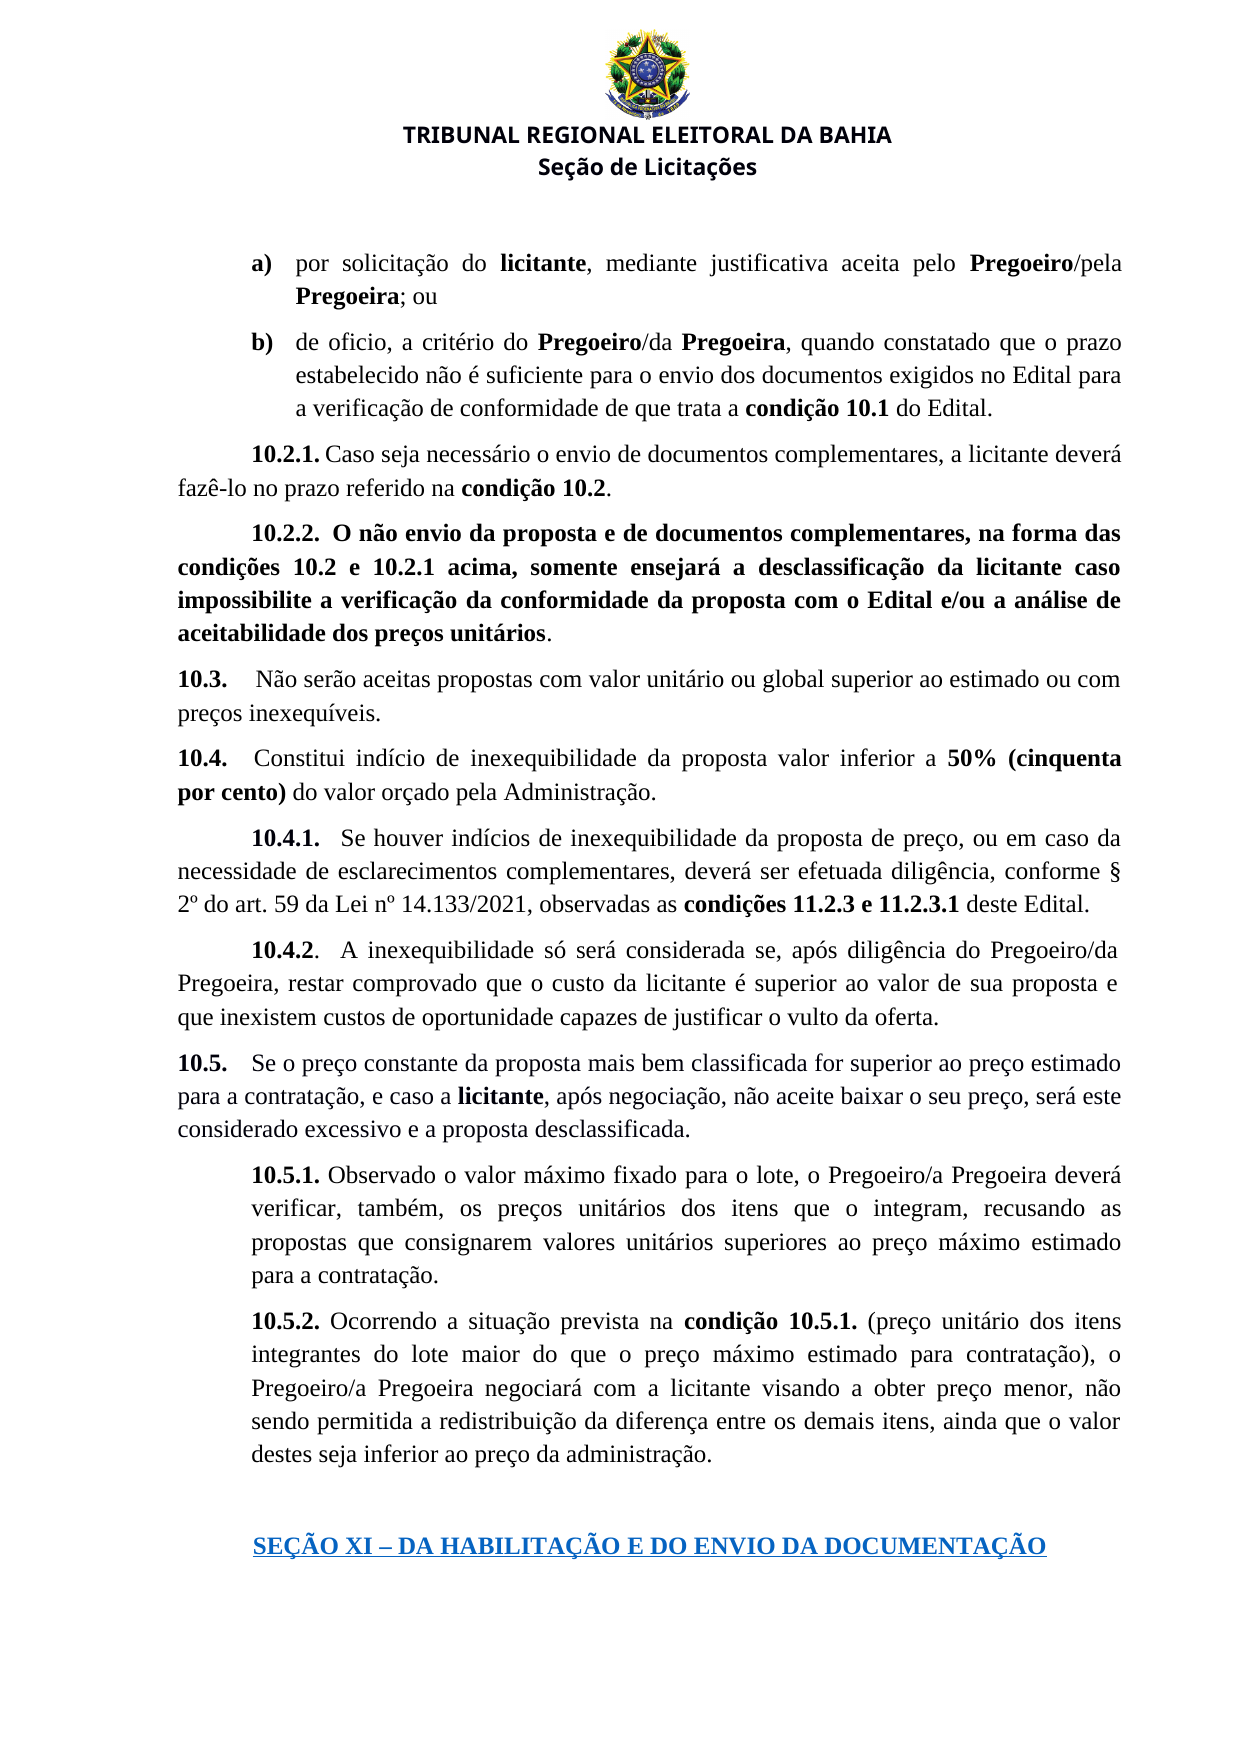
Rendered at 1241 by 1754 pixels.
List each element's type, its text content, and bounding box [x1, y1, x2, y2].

text 10.5. Se o preço constante da proposta mais bem classificada for superior ao preço estimado para a contratação, e caso a licitante, após negociação, não aceite baixar o seu preço, será este considerado excessivo e a proposta desclassificada. [177, 1044, 1122, 1144]
text 10.2.1. Caso seja necessário o envio de documentos complementares, a licitante deverá fazê-lo no prazo referido na condição 10.2. [177, 436, 1122, 503]
text 10.2.2. O não envio da proposta e de documentos complementares, na forma das condições 10.2 e 10.2.1 acima, somente ensejará a desclassificação da licitante caso impossibilite a verificação da conformidade da proposta com o Edital e/ou a análise de aceitabilidade dos preços unitários. [177, 515, 1122, 648]
text 10.3. Não serão aceitas propostas com valor unitário ou global superior ao estimado ou com preços inexequíveis. [177, 661, 1122, 728]
text SEÇÃO XI – DA HABILITAÇÃO E DO ENVIO DA DOCUMENTAÇÃO [177, 1528, 1122, 1561]
text b) de oficio, a critério do Pregoeiro/da Pregoeira, quando constatado que o prazo estabelecido não é suficiente para o envio dos documentos exigidos no Edital para a verificação de conformidade de que trata a condição 10.1 do Edital. [251, 323, 1122, 423]
text 10.4. Constitui indício de inexequibilidade da proposta valor inferior a 50% (cinquenta por cento) do valor orçado pela Administração. [177, 740, 1122, 807]
text a) por solicitação do licitante, mediante justificativa aceita pelo Pregoeiro/pela Pregoeira; ou [251, 244, 1122, 311]
text 10.5.2. Ocorrendo a situação prevista na condição 10.5.1. (preço unitário dos itens integrantes do lote maior do que o preço máximo estimado para contratação), o Pregoeiro/a Pregoeira negociará com a licitante visando a obter preço menor, não sendo permitida a redistribuição da diferença entre os demais itens, ainda que o valor destes seja inferior ao preço da administração. [251, 1303, 1122, 1469]
text 10.4.1. Se houver indícios de inexequibilidade da proposta de preço, ou em caso da necessidade de esclarecimentos complementares, deverá ser efetuada diligência, conforme § 2º do art. 59 da Lei nº 14.133/2021, observadas as condições 11.2.3 e 11.2.3.1 deste Edital. [177, 819, 1122, 919]
text 10.5.1. Observado o valor máximo fixado para o lote, o Pregoeiro/a Pregoeira deverá verificar, também, os preços unitários dos itens que o integram, recusando as propostas que consignarem valores unitários superiores ao preço máximo estimado para a contratação. [251, 1157, 1122, 1290]
text 10.4.2. A inexequibilidade só será considerada se, após diligência do Pregoeiro/da Pregoeira, restar comprovado que o custo da licitante é superior ao valor de sua proposta e que inexistem custos de oportunidade capazes de justificar o vulto da oferta. [177, 932, 1119, 1032]
